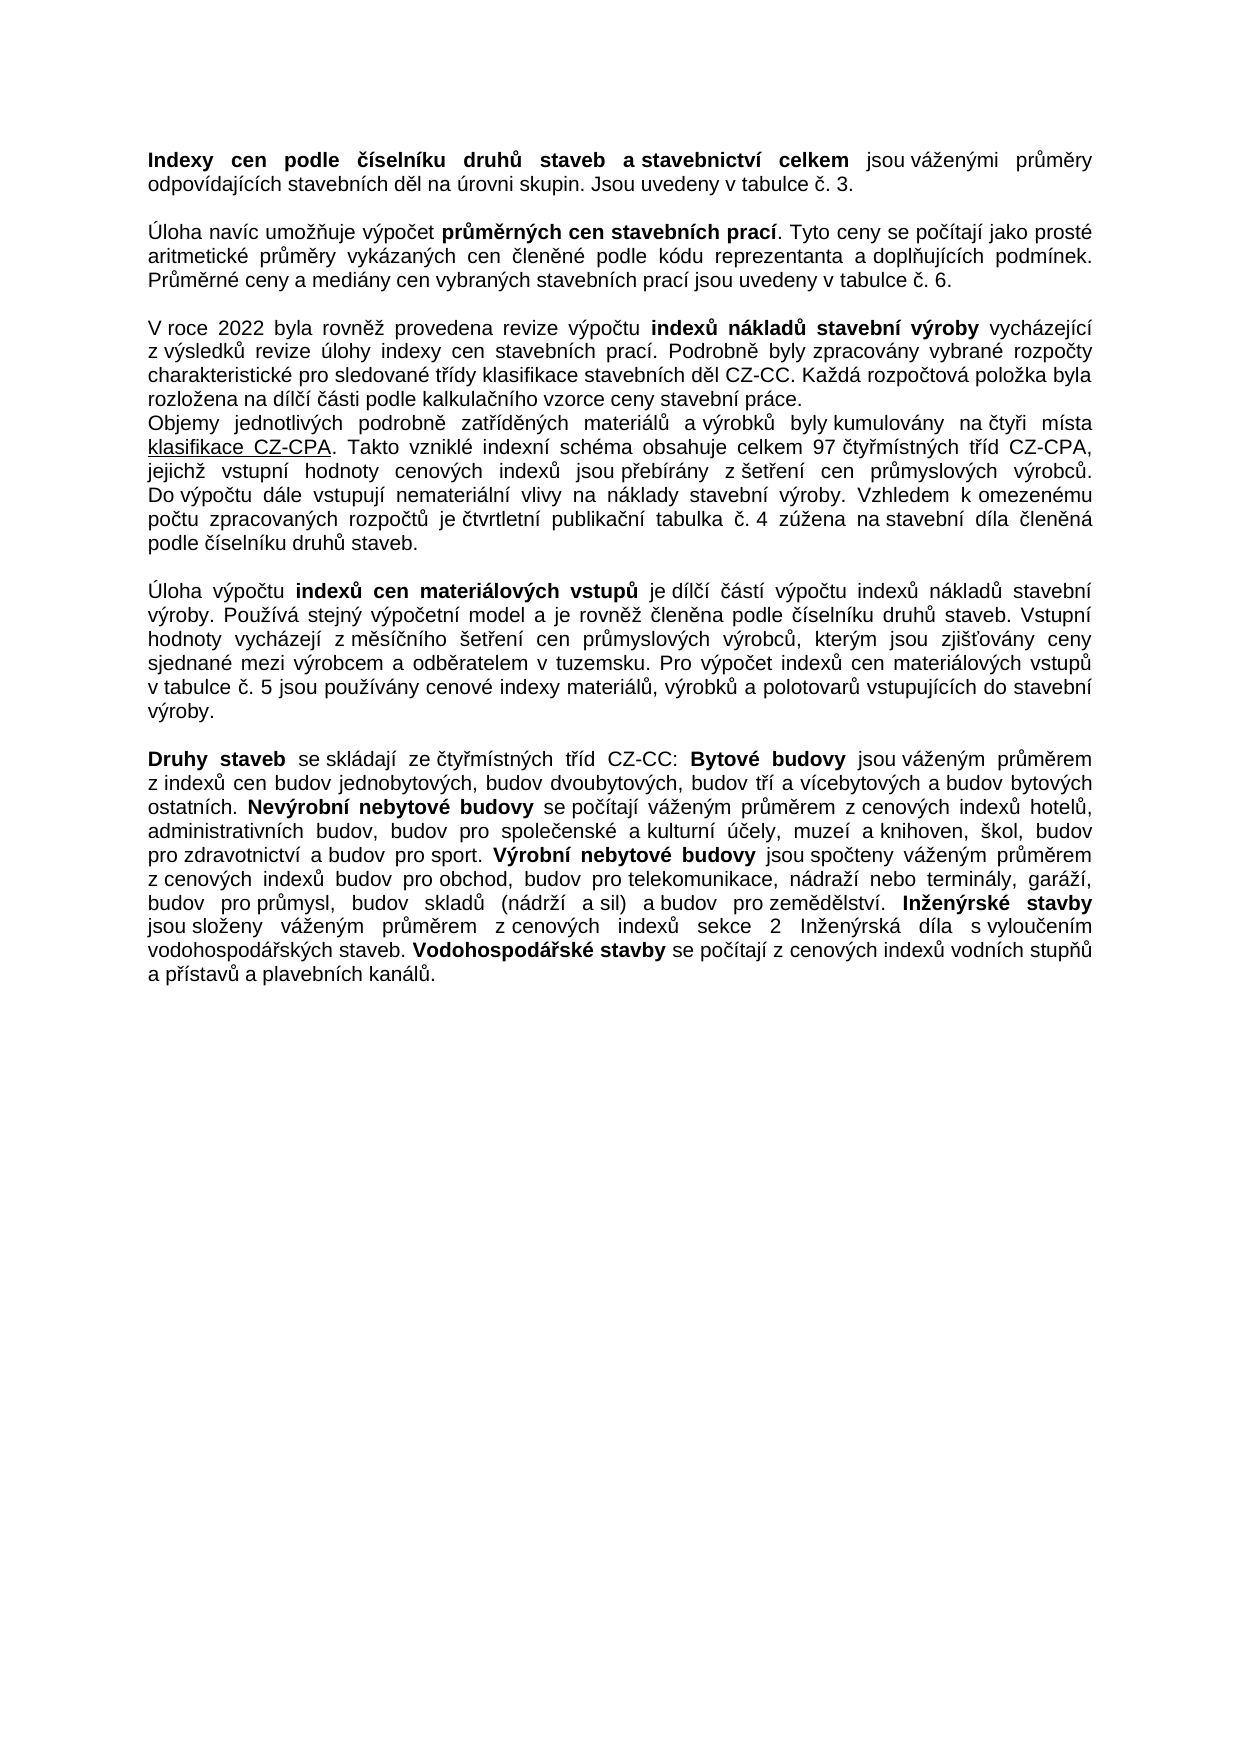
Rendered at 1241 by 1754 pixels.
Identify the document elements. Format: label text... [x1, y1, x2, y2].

text Úloha navíc umožňuje výpočet průměrných cen stavebních prací. Tyto ceny se počítají jako prosté aritmetické průměry vykázaných cen členěné podle kódu reprezentanta a doplňujících podmínek. Průměrné ceny a mediány cen vybraných stavebních prací jsou uvedeny v tabulce č. 6. [148, 219, 1092, 291]
text Druhy staveb se skládají ze čtyřmístných tříd CZ-CC: Bytové budovy jsou váženým průměrem z indexů cen budov jednobytových, budov dvoubytových, budov tří a vícebytových a budov bytových ostatních. Nevýrobní nebytové budovy se počítají váženým průměrem z cenových indexů hotelů, administrativních budov, budov pro společenské a kulturní účely, muzeí a knihoven, škol, budov pro zdravotnictví a budov pro sport. Výrobní nebytové budovy jsou spočteny váženým průměrem z cenových indexů budov pro obchod, budov pro telekomunikace, nádraží nebo terminály, garáží, budov pro průmysl, budov skladů (nádrží a sil) a budov pro zemědělství. Inženýrské stavby jsou složeny váženým průměrem z cenových indexů sekce 2 Inženýrská díla s vyloučením vodohospodářských staveb. Vodohospodářské stavby se počítají z cenových indexů vodních stupňů a přístavů a plavebních kanálů. [148, 747, 1092, 986]
text Objemy jednotlivých podrobně zatříděných materiálů a výrobků byly kumulovány na čtyři místa klasifikace CZ-CPA. Takto vzniklé indexní schéma obsahuje celkem 97 čtyřmístných tříd CZ-CPA, jejichž vstupní hodnoty cenových indexů jsou přebírány z šetření cen průmyslových výrobců. Do výpočtu dále vstupují nemateriální vlivy na náklady stavební výroby. Vzhledem k omezenému počtu zpracovaných rozpočtů je čtvrtletní publikační tabulka č. 4 zúžena na stavební díla členěná podle číselníku druhů staveb. [148, 411, 1092, 555]
text V roce 2022 byla rovněž provedena revize výpočtu indexů nákladů stavební výroby vycházející z výsledků revize úlohy indexy cen stavebních prací. Podrobně byly zpracovány vybrané rozpočty charakteristické pro sledované třídy klasifikace stavebních děl CZ-CC. Každá rozpočtová položka byla rozložena na dílčí části podle kalkulačního vzorce ceny stavební práce. [148, 315, 1092, 411]
text Úloha výpočtu indexů cen materiálových vstupů je dílčí částí výpočtu indexů nákladů stavební výroby. Používá stejný výpočetní model a je rovněž členěna podle číselníku druhů staveb. Vstupní hodnoty vycházejí z měsíčního šetření cen průmyslových výrobců, kterým jsou zjišťovány ceny sjednané mezi výrobcem a odběratelem v tuzemsku. Pro výpočet indexů cen materiálových vstupů v tabulce č. 5 jsou používány cenové indexy materiálů, výrobků a polotovarů vstupujících do stavební výroby. [148, 579, 1092, 723]
text Indexy cen podle číselníku druhů staveb a stavebnictví celkem jsou váženými průměry odpovídajících stavebních děl na úrovni skupin. Jsou uvedeny v tabulce č. 3. [148, 148, 1092, 196]
